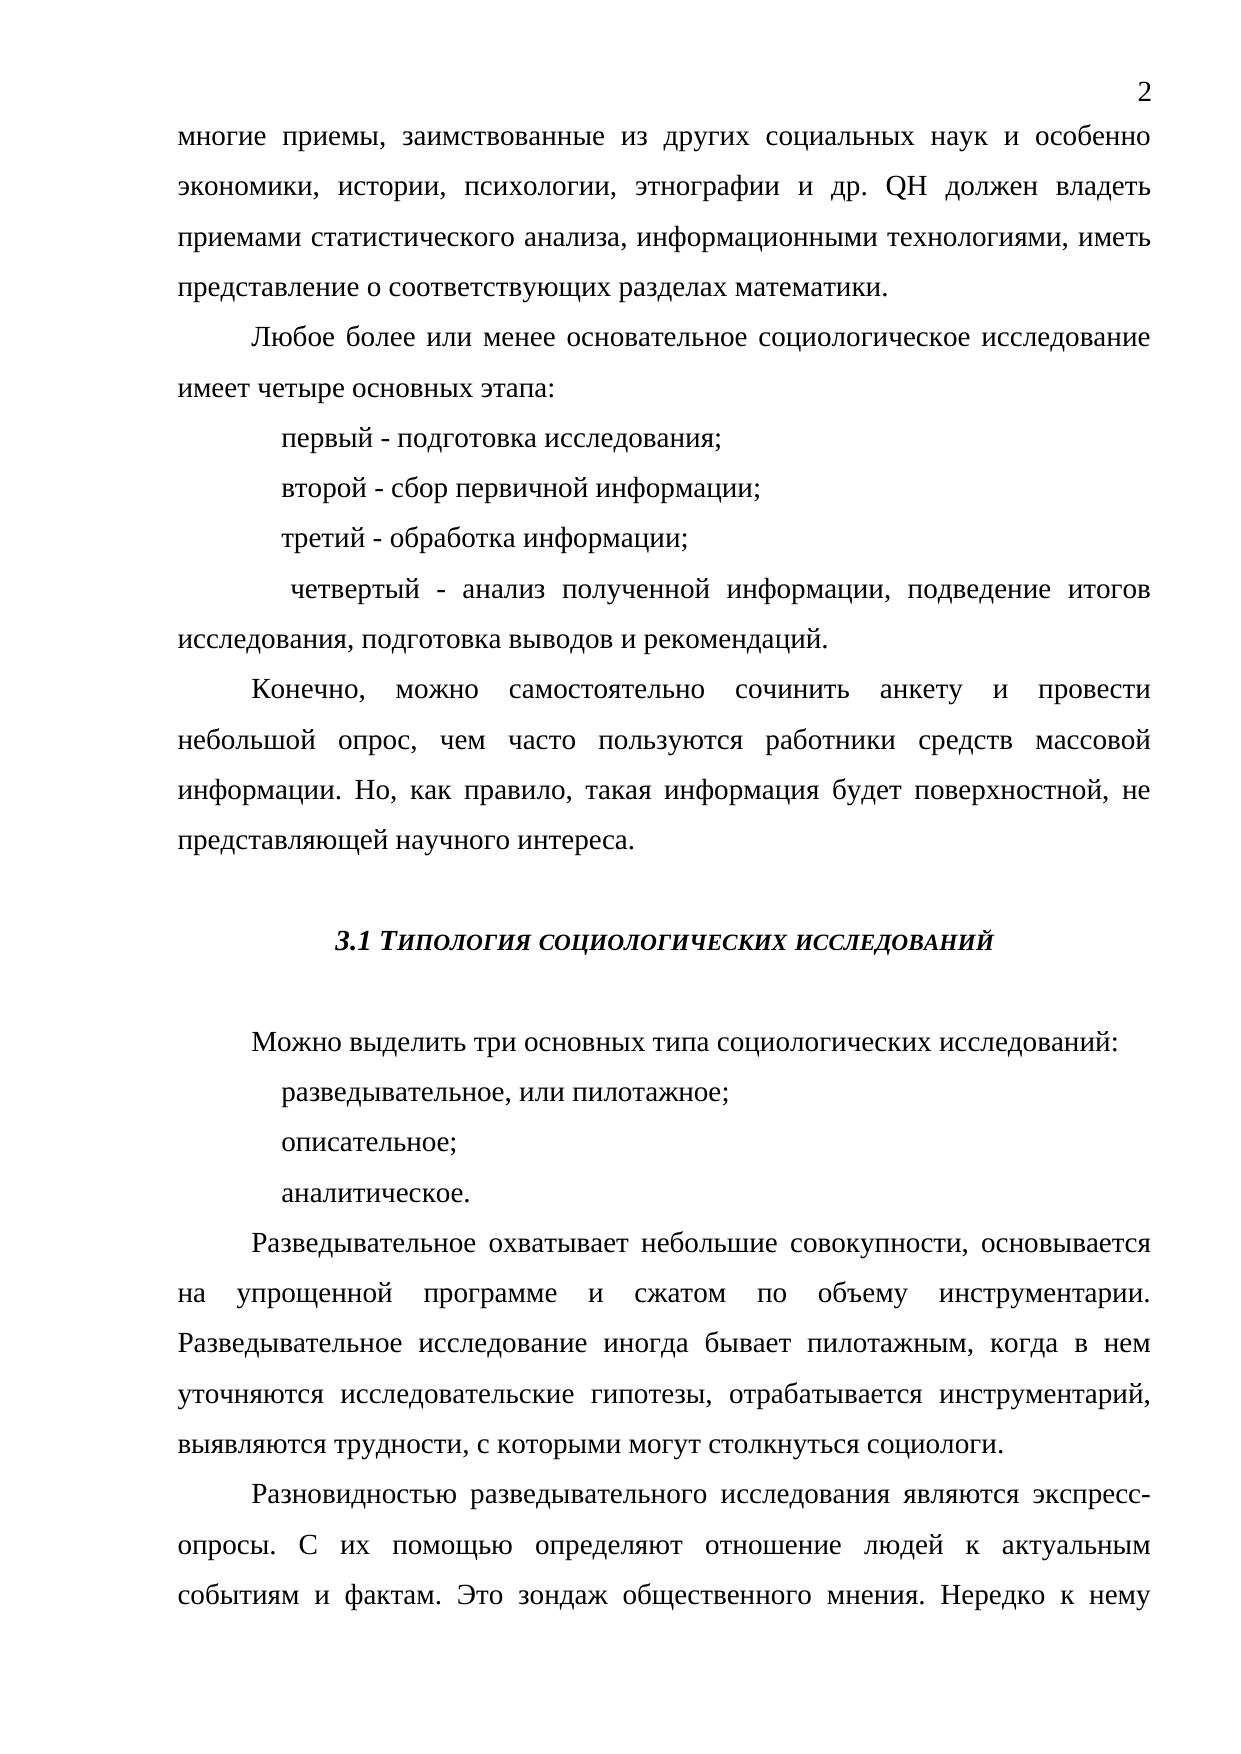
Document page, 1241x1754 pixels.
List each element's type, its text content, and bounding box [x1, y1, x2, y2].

text  разведывательное, или пилотажное; [177, 1074, 1152, 1108]
text Разведывательное охватывает небольшие совокупности, основывается на упрощенной программе и сжатом по объему инструментарии. Разведывательное исследование иногда бывает пилотажным, когда в нем уточняются исследовательские гипотезы, отрабатывается инструментарий, выявляются трудности, с которыми могут столкнуться социологи. [177, 1225, 1152, 1460]
text Конечно, можно самостоятельно сочинить анкету и провести небольшой опрос, чем часто пользуются работники средств массовой информации. Но, как правило, такая информация будет поверхностной, не представляющей научного интереса. [177, 672, 1152, 856]
text  третий - обработка информации; [177, 521, 1152, 554]
text  второй - сбор первичной информации; [177, 470, 1152, 504]
text  первый - подготовка исследования; [177, 420, 1152, 453]
text Можно выделить три основных типа социологических исследований: [177, 1024, 1152, 1057]
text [177, 1477, 1152, 1611]
text  описательное; [177, 1124, 1152, 1158]
text Любое более или менее основательное социологическое исследование имеет четыре основных этапа: [177, 319, 1152, 403]
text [177, 118, 1152, 303]
text  аналитическое. [177, 1175, 1152, 1208]
subtitle 3.1 Типология социологических исследований [177, 923, 1152, 957]
text  четвертый - анализ полученной информации, подведение итогов исследования, подготовка выводов и рекомендаций. [177, 571, 1152, 655]
